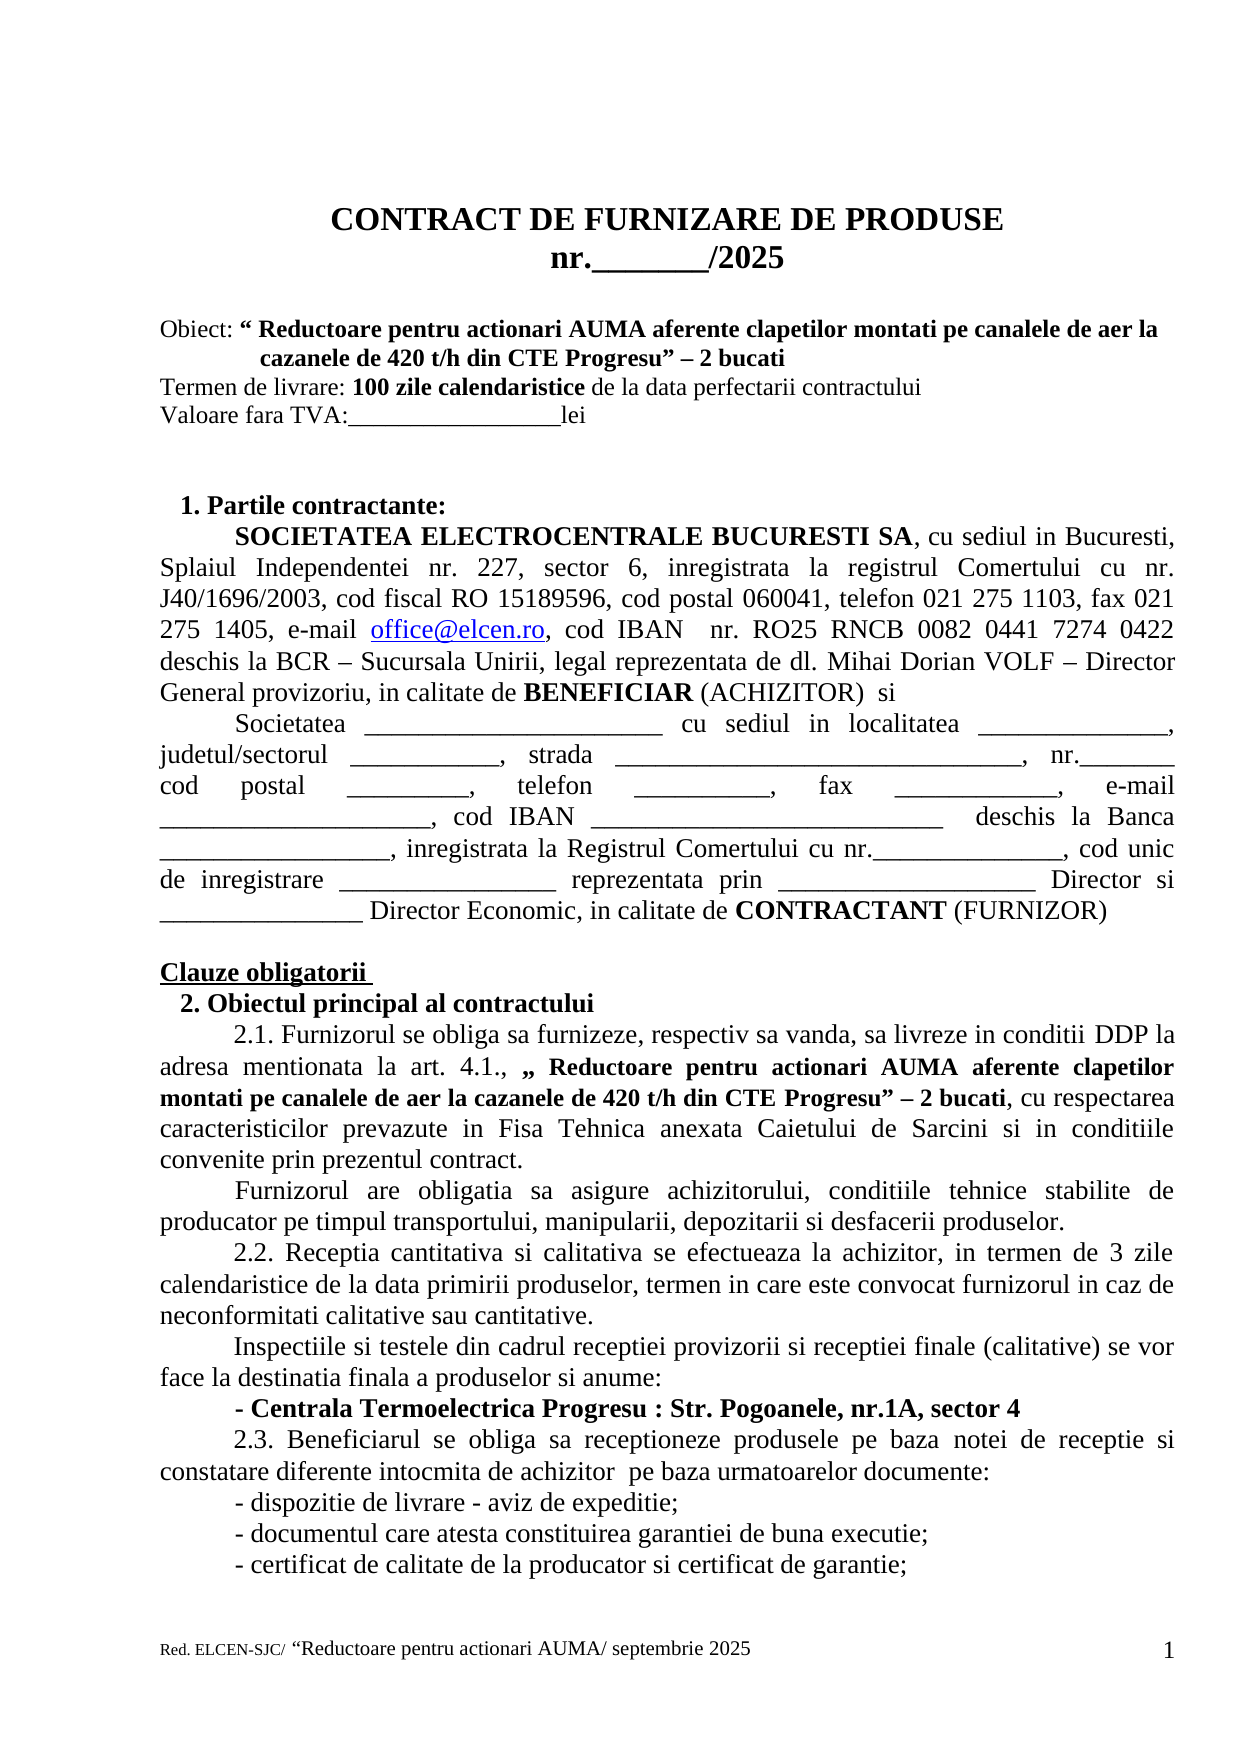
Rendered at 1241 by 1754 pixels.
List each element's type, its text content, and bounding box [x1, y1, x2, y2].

text 2.1. Furnizorul se obliga sa furnizeze, respectiv sa vanda, sa livreze in conditii DDP la adresa mentionata la art. 4.1., „ Reductoare pentru actionari AUMA aferente clapetilor montati pe canalele de aer la cazanele de 420 t/h din CTE Progresu” – 2 bucati, cu respectarea caracteristicilor prevazute in Fisa Tehnica anexata Caietului de Sarcini si in conditiile convenite prin prezentul contract. [159, 1018, 1175, 1174]
text - dispozitie de livrare - aviz de expeditie; [159, 1486, 1175, 1517]
text SOCIETATEA ELECTROCENTRALE BUCURESTI SA, cu sediul in Bucuresti, Splaiul Independentei nr. 227, sector 6, inregistrata la registrul Comertului cu nr. J40/1696/2003, cod fiscal RO 15189596, cod postal 060041, telefon 021 275 1103, fax 021 275 1405, e-mail office@elcen.ro, cod IBAN nr. RO25 RNCB 0082 0441 7274 0422 deschis la BCR – Sucursala Unirii, legal reprezentata de dl. Mihai Dorian VOLF – Director General provizoriu, in calitate de beneficiar (ACHIZITOR) si [159, 520, 1175, 707]
text 2.3. Beneficiarul se obliga sa receptioneze produsele pe baza notei de receptie si constatare diferente intocmita de achizitor pe baza urmatoarelor documente: [159, 1423, 1175, 1486]
text - documentul care atesta constituirea garantiei de buna executie; [159, 1517, 1175, 1548]
text cazanele de 420 t/h din CTE Progresu” – 2 bucati [159, 343, 1175, 372]
text - certificat de calitate de la producator si certificat de garantie; [159, 1548, 1175, 1579]
text Inspectiile si testele din cadrul receptiei provizorii si receptiei finale (calitative) se vor face la destinatia finala a produselor si anume: [159, 1330, 1175, 1392]
text Societatea ______________________ cu sediul in localitatea ______________, judetul/sectorul ___________, strada ______________________________, nr._______ cod postal _________, telefon __________, fax ____________, e-mail ____________________, cod IBAN __________________________ deschis la Banca _________________, inregistrata la Registrul Comertului cu nr.______________, cod unic de inregistrare ________________ reprezentata prin ___________________ Director si _______________ Director Economic, in calitate de CONTRACTANT (FURNIZOR) [159, 707, 1175, 925]
text Obiect: “ Reductoare pentru actionari AUMA aferente clapetilor montati pe canalele de aer la [159, 314, 1175, 343]
text 2. Obiectul principal al contractului [159, 987, 1175, 1018]
text Clauze obligatorii [159, 956, 1175, 987]
text 2.2. Receptia cantitativa si calitativa se efectueaza la achizitor, in termen de 3 zile calendaristice de la data primirii produselor, termen in care este convocat furnizorul in caz de neconformitati calitative sau cantitative. [159, 1237, 1175, 1330]
text Termen de livrare: 100 zile calendaristice de la data perfectarii contractului [159, 372, 1175, 400]
text - Centrala Termoelectrica Progresu : Str. Pogoanele, nr.1A, sector 4 [159, 1392, 1175, 1423]
text Furnizorul are obligatia sa asigure achizitorului, conditiile tehnice stabilite de producator pe timpul transportului, manipularii, depozitarii si desfacerii produselor. [159, 1174, 1175, 1237]
text Valoare fara TVA:_________________lei [159, 400, 1175, 429]
text CONTRACT DE FURNIZARE DE PRODUSE nr._______/2025 [159, 199, 1175, 276]
text 1. Partile contractante: [159, 489, 1175, 520]
